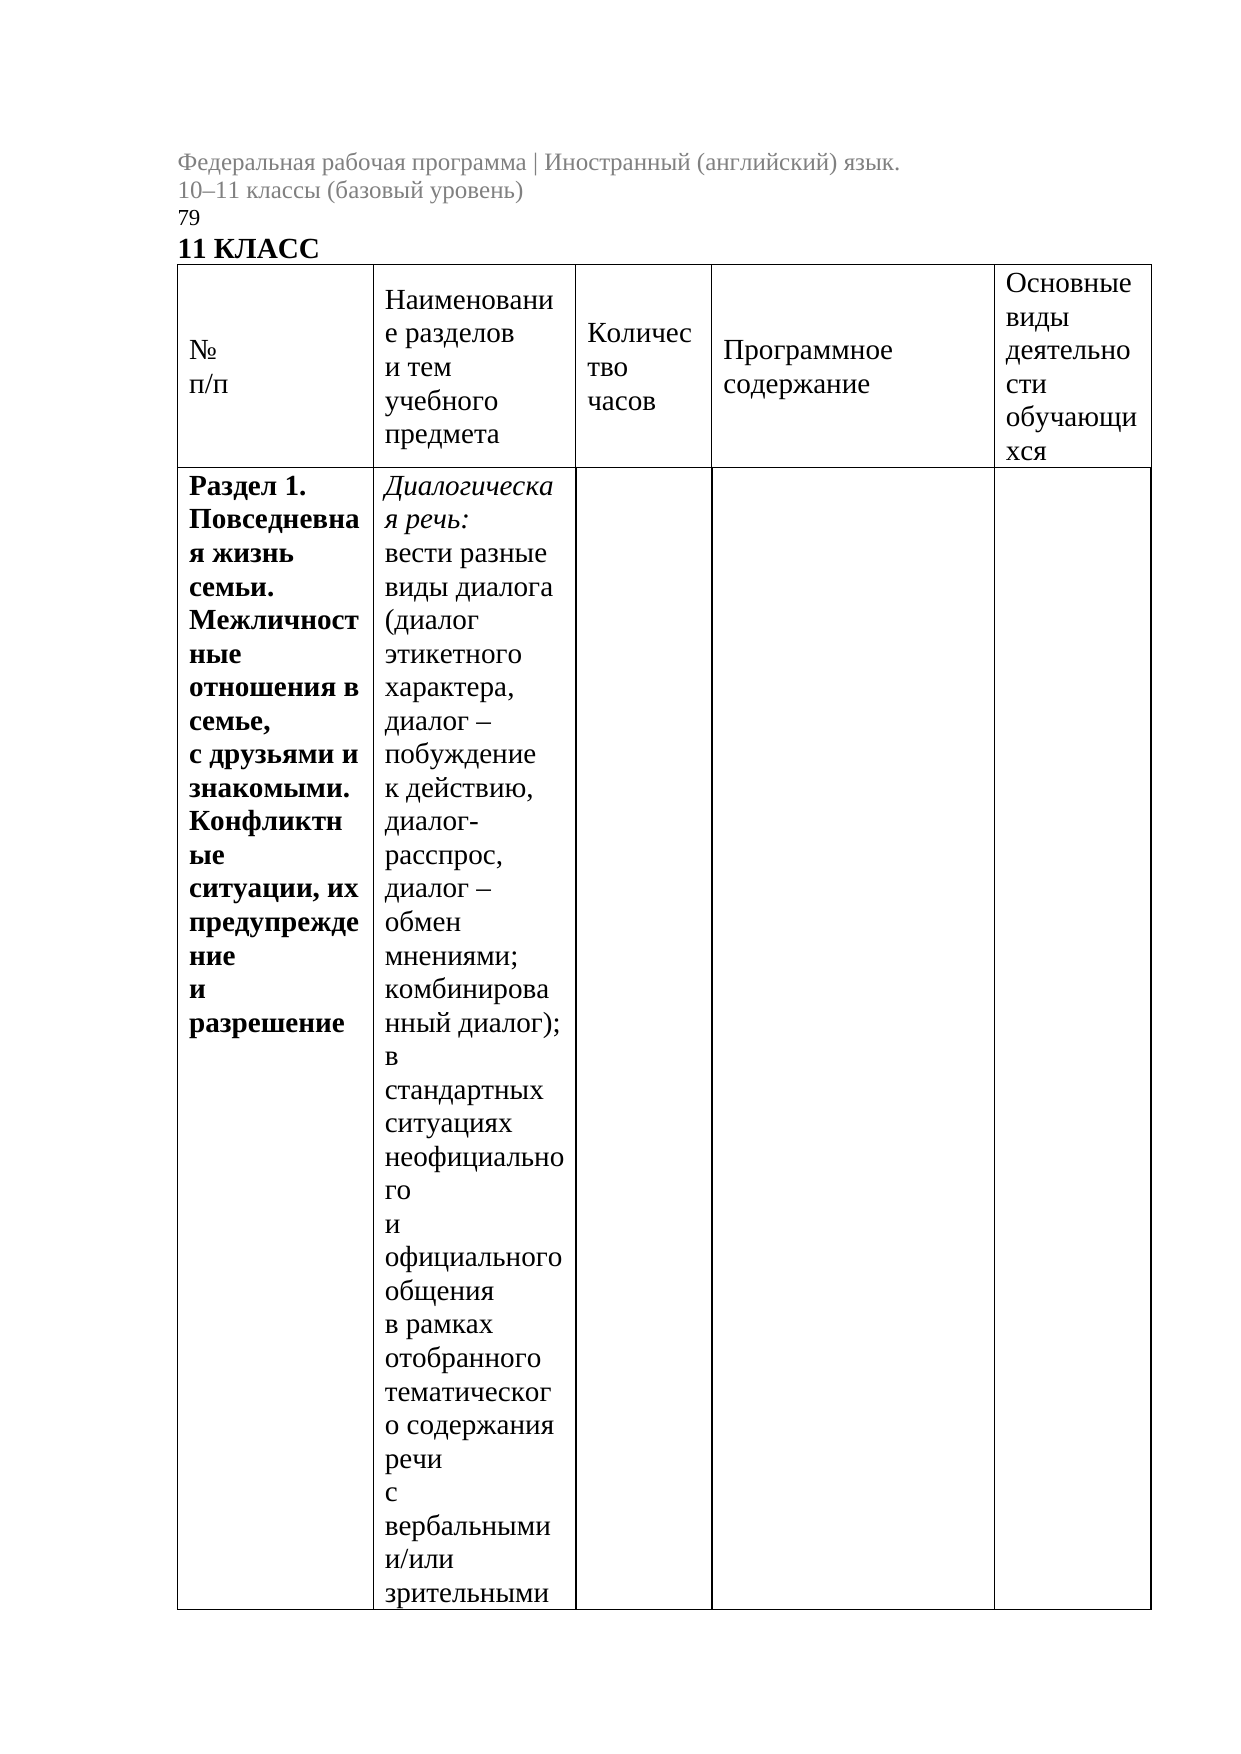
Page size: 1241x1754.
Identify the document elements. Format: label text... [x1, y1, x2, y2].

table_header Программное содержание [712, 265, 994, 467]
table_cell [374, 468, 575, 1608]
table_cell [178, 468, 373, 1608]
table_cell [713, 468, 994, 1608]
table_header Наименование разделов и тем учебного предмета [374, 265, 575, 467]
table_header № п/п [178, 265, 373, 467]
table_cell [577, 468, 711, 1608]
table_header Основные виды деятельности обучающихся [995, 265, 1151, 467]
table_header Количество часов [576, 265, 711, 467]
table_cell [995, 468, 1150, 1608]
text Федеральная рабочая программа | Иностранный (английский) язык. 10–11 классы (базовый уровень) 79 11 КЛАСС [177, 118, 1152, 264]
